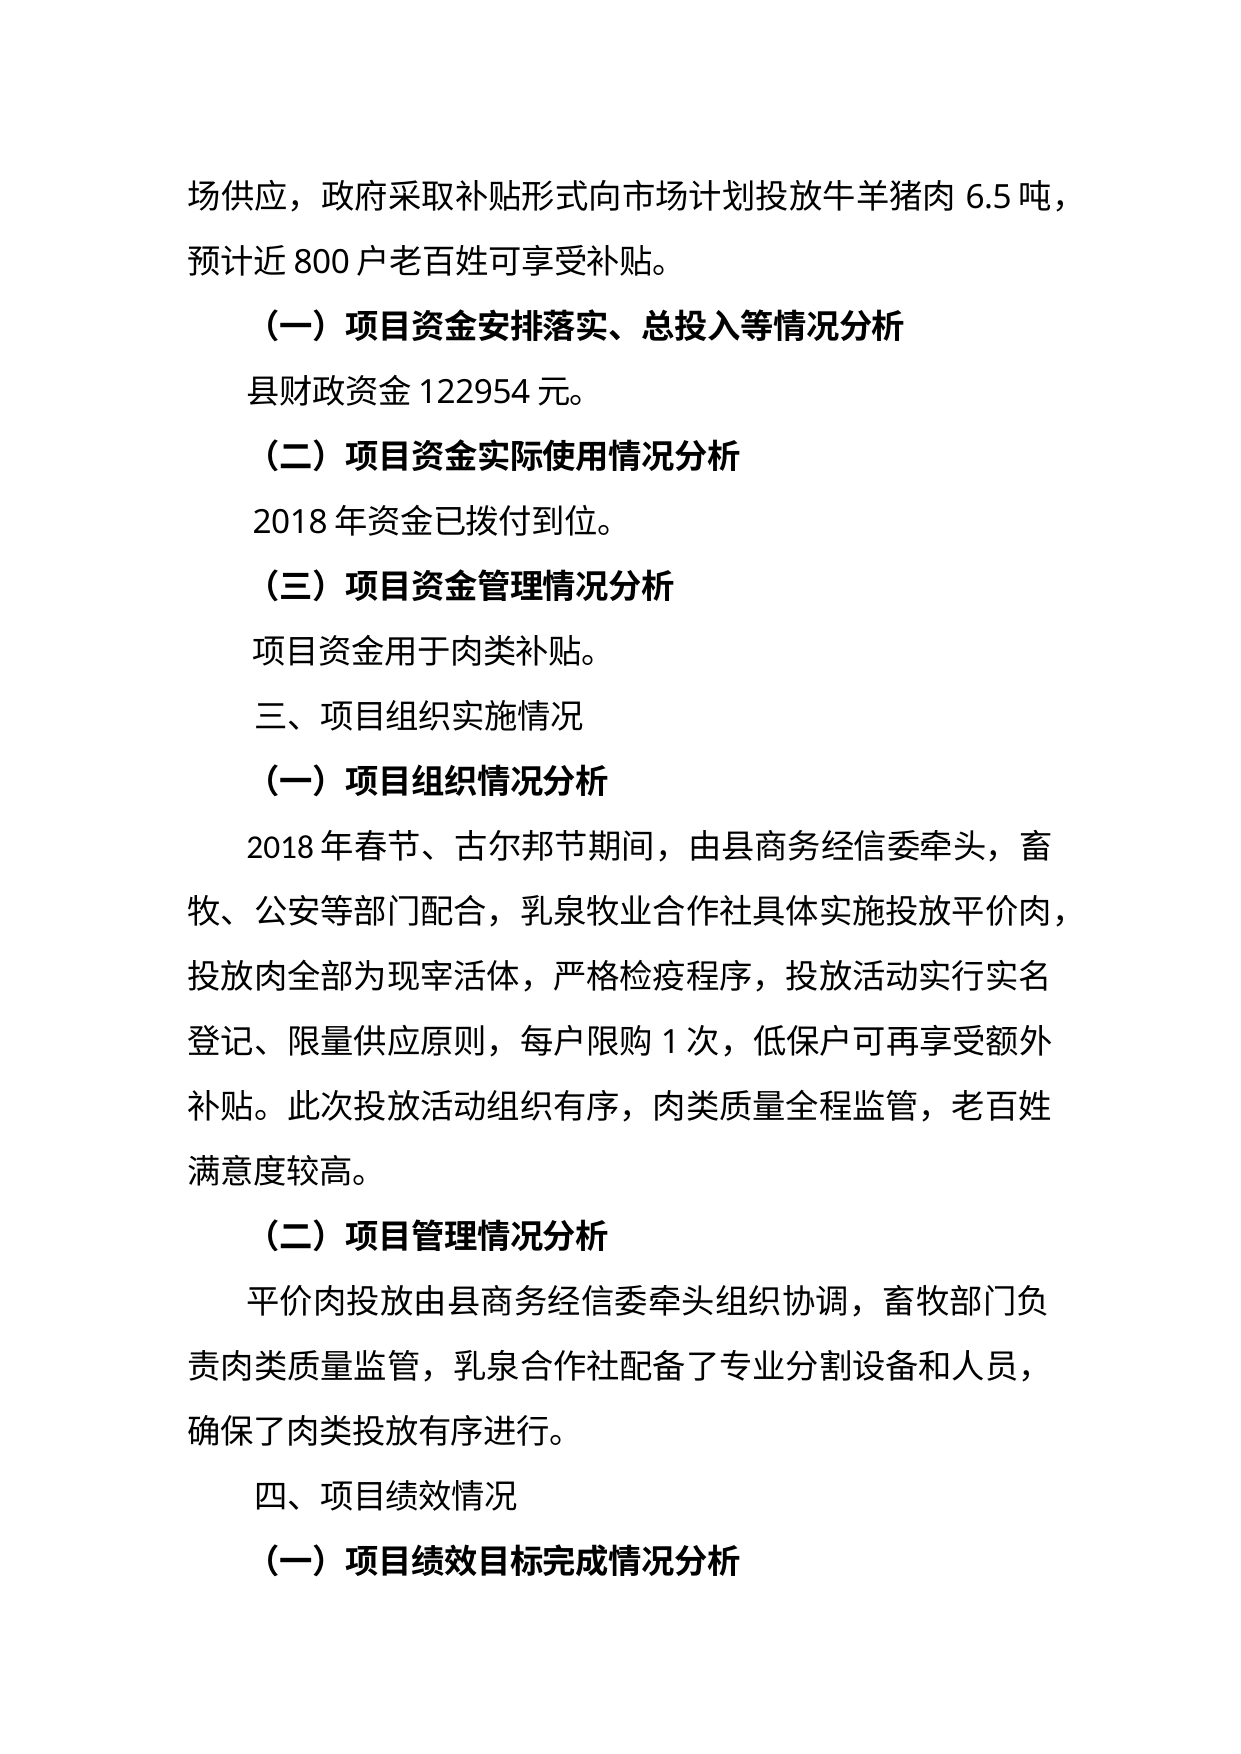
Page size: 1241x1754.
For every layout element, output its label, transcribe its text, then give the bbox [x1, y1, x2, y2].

text 2018年资金已拨付到位。 [187, 487, 1053, 552]
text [187, 162, 1053, 292]
text （一）项目组织情况分析 [187, 747, 1053, 812]
text （一）项目资金安排落实、总投入等情况分析 [187, 292, 1053, 357]
text （一）项目绩效目标完成情况分析 [187, 1527, 1053, 1592]
text （二）项目资金实际使用情况分析 [187, 422, 1053, 487]
text 平价肉投放由县商务经信委牵头组织协调，畜牧部门负责肉类质量监管，乳泉合作社配备了专业分割设备和人员，确保了肉类投放有序进行。 [187, 1267, 1053, 1462]
text （二）项目管理情况分析 [187, 1202, 1053, 1267]
text 四、项目绩效情况 [187, 1462, 1053, 1527]
text 2018年春节、古尔邦节期间，由县商务经信委牵头，畜牧、公安等部门配合，乳泉牧业合作社具体实施投放平价肉，投放肉全部为现宰活体，严格检疫程序，投放活动实行实名登记、限量供应原则，每户限购1次，低保户可再享受额外补贴。此次投放活动组织有序，肉类质量全程监管，老百姓满意度较高。 [187, 812, 1053, 1202]
text （三）项目资金管理情况分析 [187, 552, 1053, 617]
text 县财政资金122954元。 [187, 357, 1053, 422]
text 项目资金用于肉类补贴。 [187, 617, 1053, 682]
text 三、项目组织实施情况 [187, 682, 1053, 747]
